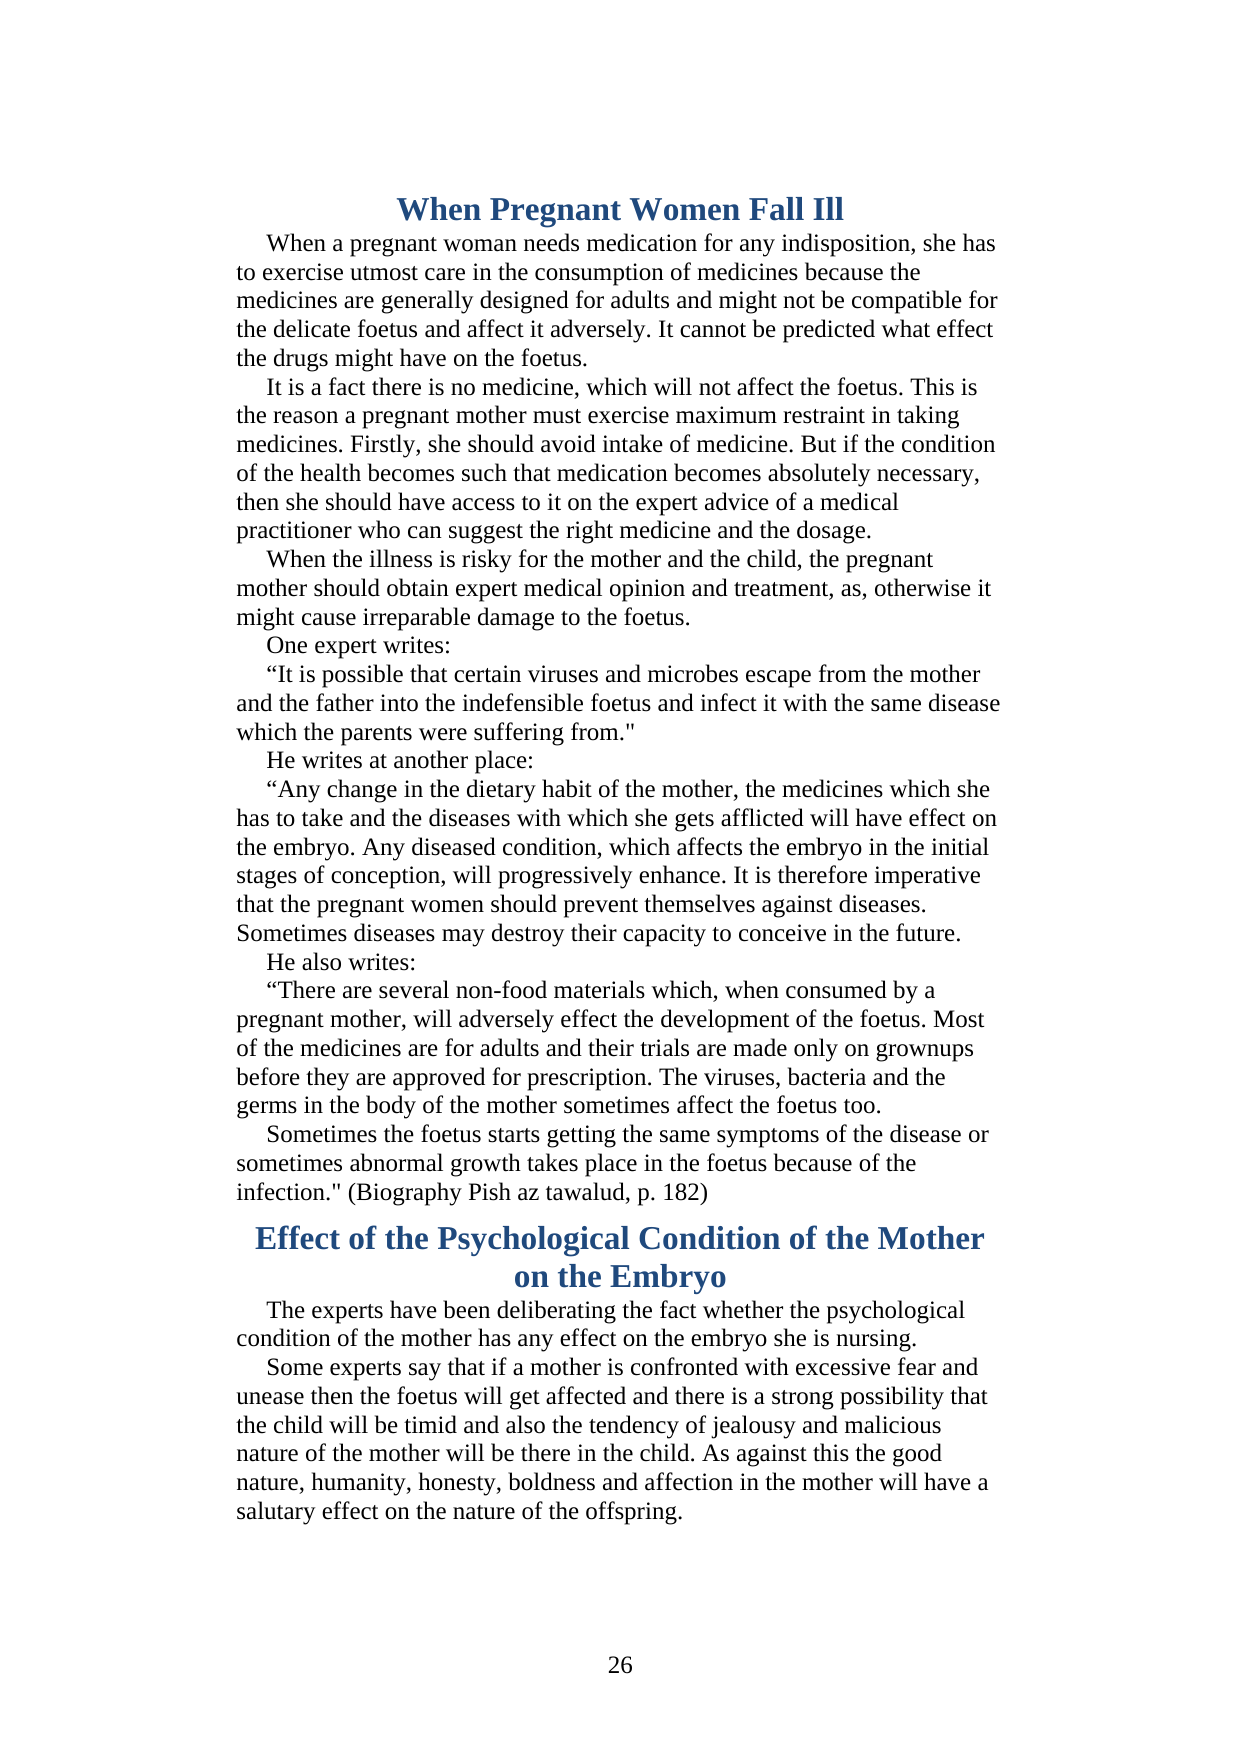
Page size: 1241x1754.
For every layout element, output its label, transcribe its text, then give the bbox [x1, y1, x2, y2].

text “There are several non-food materials which, when consumed by a pregnant mother, will adversely effect the development of the foetus. Most of the medicines are for adults and their trials are made only on grownups before they are approved for prescription. The viruses, bacteria and the germs in the body of the mother sometimes affect the foetus too. [236, 976, 1004, 1119]
text When a pregnant woman needs medication for any indisposition, she has to exercise utmost care in the consumption of medicines because the medicines are generally designed for adults and might not be compatible for the delicate foetus and affect it adversely. It cannot be predicted what effect the drugs might have on the foetus. [236, 228, 1004, 372]
text Some experts say that if a mother is confronted with excessive fear and unease then the foetus will get affected and there is a strong possibility that the child will be timid and also the tendency of jealousy and malicious nature of the mother will be there in the child. As against this the good nature, humanity, honesty, boldness and affection in the mother will have a salutary effect on the nature of the offspring. [236, 1352, 1004, 1525]
text When the illness is risky for the mother and the child, the pregnant mother should obtain expert medical opinion and treatment, as, otherwise it might cause irreparable damage to the foetus. [236, 544, 1004, 631]
text The experts have been deliberating the fact whether the psychological condition of the mother has any effect on the embryo she is nursing. [236, 1295, 1004, 1352]
subtitle Effect of the Psychological Condition of the Mother on the Embryo [236, 1218, 1004, 1295]
text He also writes: [236, 947, 1004, 976]
subtitle When Pregnant Women Fall Ill [236, 190, 1004, 228]
text Sometimes the foetus starts getting the same symptoms of the disease or sometimes abnormal growth takes place in the foetus because of the infection." (Biography Pish az tawalud, p. 182) [236, 1119, 1004, 1206]
text “It is possible that certain viruses and microbes escape from the mother and the father into the indefensible foetus and infect it with the same disease which the parents were suffering from." [236, 659, 1004, 746]
text “Any change in the dietary habit of the mother, the medicines which she has to take and the diseases with which she gets afflicted will have effect on the embryo. Any diseased condition, which affects the embryo in the initial stages of conception, will progressively enhance. It is therefore imperative that the pregnant women should prevent themselves against diseases. Sometimes diseases may destroy their capacity to conceive in the future. [236, 774, 1004, 947]
text One expert writes: [236, 631, 1004, 659]
text He writes at another place: [236, 746, 1004, 774]
text It is a fact there is no medicine, which will not affect the foetus. This is the reason a pregnant mother must exercise maximum restraint in taking medicines. Firstly, she should avoid intake of medicine. But if the condition of the health becomes such that medication becomes absolutely necessary, then she should have access to it on the expert advice of a medical practitioner who can suggest the right medicine and the dosage. [236, 372, 1004, 544]
